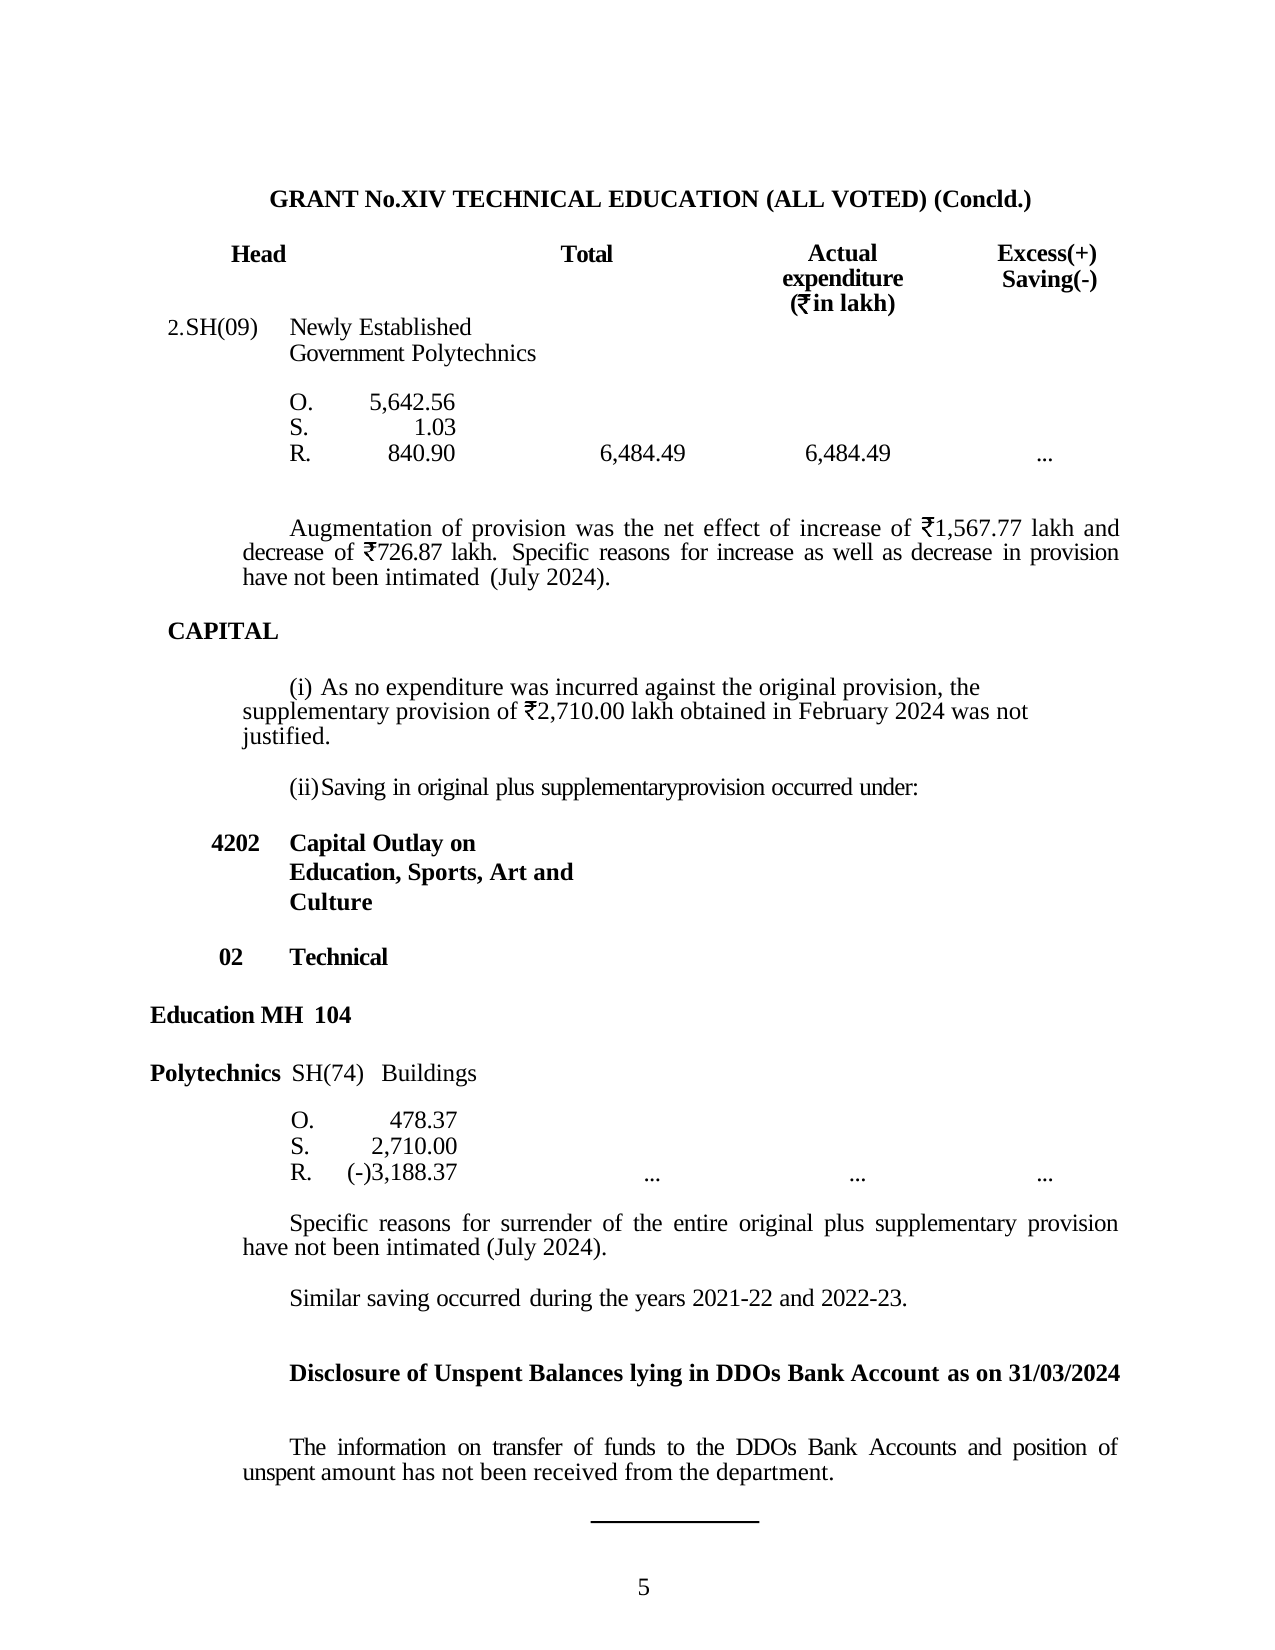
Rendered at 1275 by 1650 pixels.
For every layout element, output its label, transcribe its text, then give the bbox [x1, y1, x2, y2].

subtitle S. 1.03 [289, 415, 1125, 440]
picture [797, 294, 811, 314]
picture [921, 517, 935, 537]
subtitle 4202 Capital Outlay on Education, Sports, Art and Culture [211, 828, 588, 916]
list Saving in original plus supplementaryprovision occurred under: [289, 772, 1125, 801]
list As no expenditure was incurred against the original provision, the supplementary provision of 2,710.00 lakh obtained in February 2024 was not justified. [242, 676, 1120, 750]
subtitle CAPITAL [167, 616, 1125, 645]
list SH(09) Newly Established [167, 314, 1125, 340]
text The information on transfer of funds to the DDOs Bank Accounts and position of unspent amount has not been received from the department. [242, 1436, 1119, 1485]
picture [524, 701, 537, 720]
text ... ... ... [643, 1158, 1125, 1187]
text Specific reasons for surrender of the entire original plus supplementary provision have not been intimated (July 2024). [242, 1211, 1120, 1261]
picture [363, 542, 377, 561]
text 02 Technical Education MH 104 Polytechnics SH(74) Buildings [150, 942, 497, 1087]
text Government Polytechnics [289, 340, 1125, 367]
text Augmentation of provision was the net effect of increase of 1,567.77 lakh and decrease of 726.87 lakh. Specific reasons for increase as well as decrease in provision have not been intimated (July 2024). [242, 516, 1120, 591]
list 840.90 6,484.49 6,484.49 ... [289, 440, 1125, 467]
text Similar saving occurred during the years 2021-22 and 2022-23. [289, 1283, 1125, 1311]
subtitle Disclosure of Unspent Balances lying in DDOs Bank Account as on 31/03/2024 [289, 1358, 1125, 1387]
list 5,642.56 [289, 388, 1125, 415]
